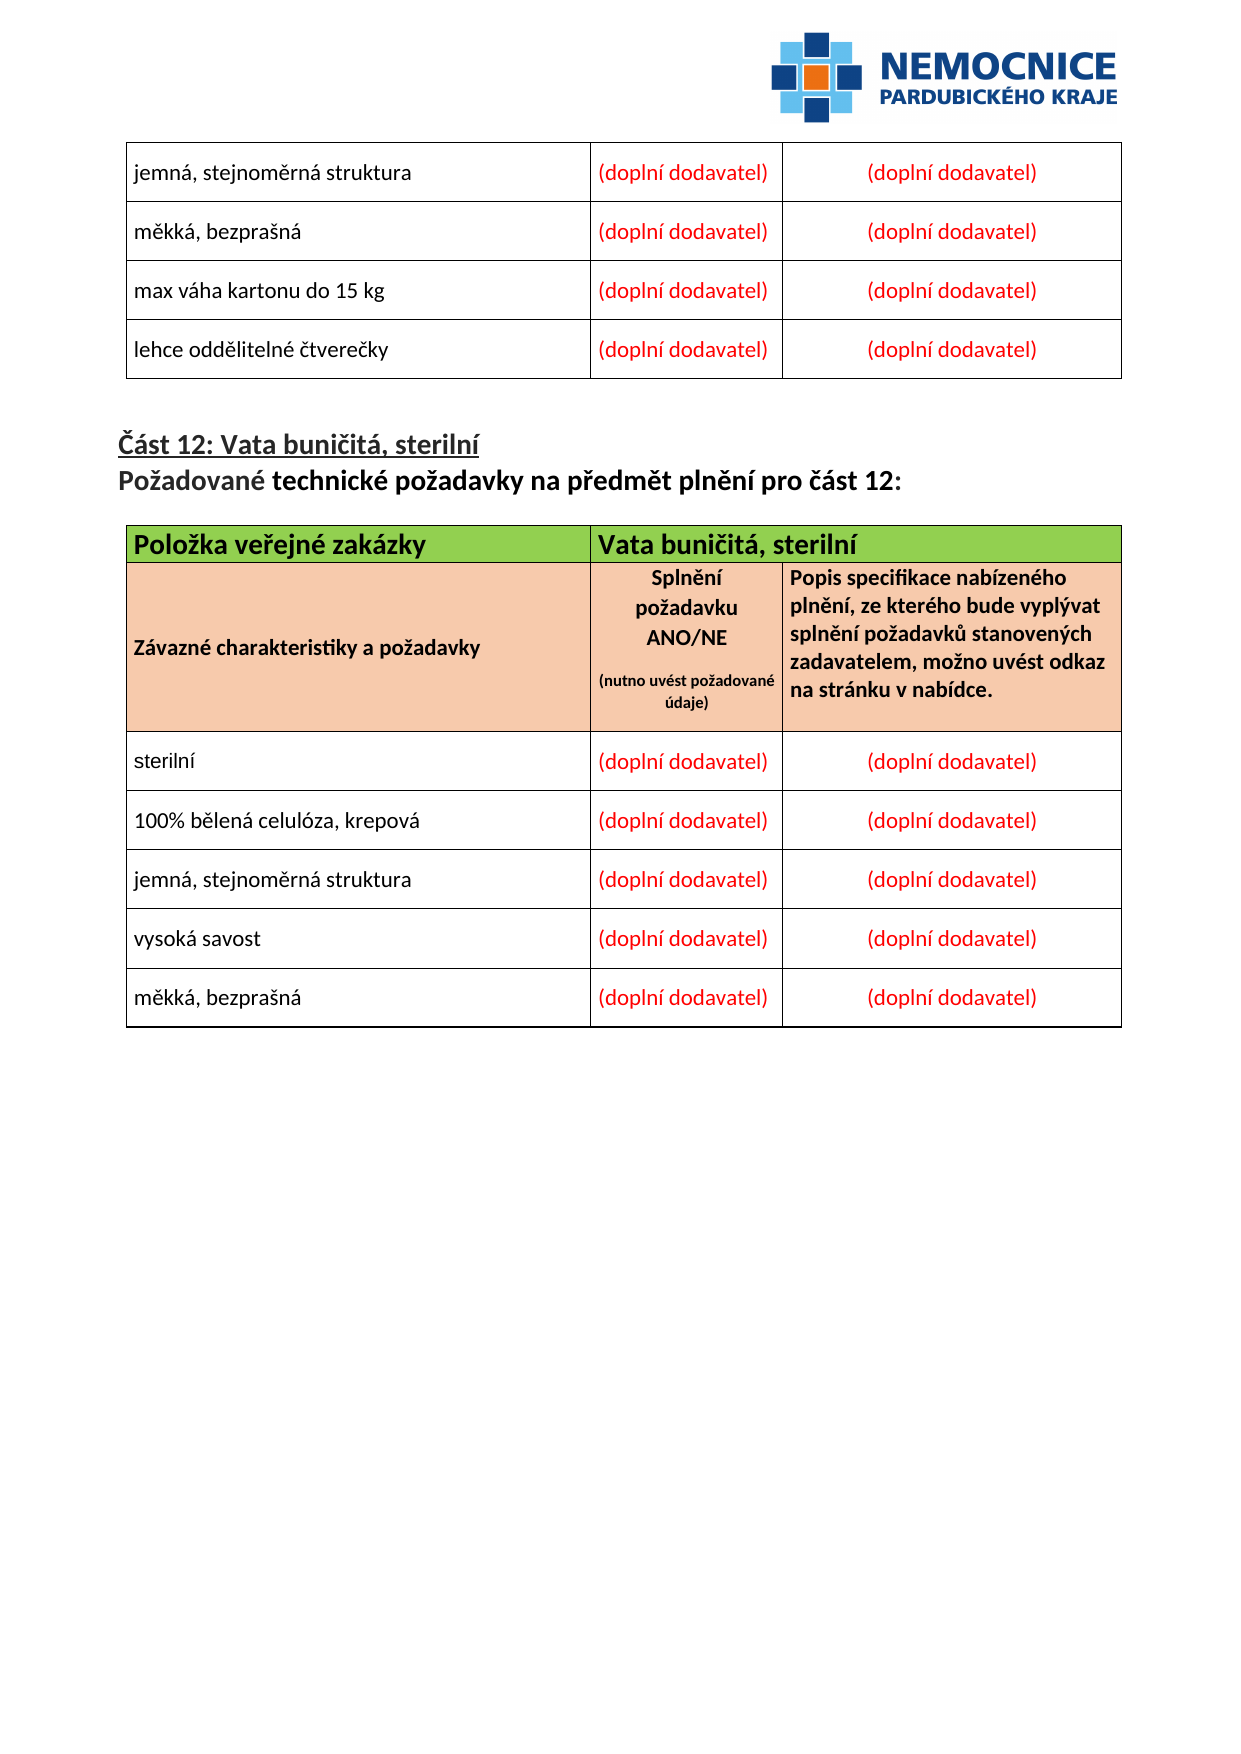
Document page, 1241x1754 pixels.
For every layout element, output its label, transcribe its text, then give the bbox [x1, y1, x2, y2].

text Požadované technické požadavky na předmět plnění pro část 12: [118, 462, 1122, 497]
table_cell měkká, bezprašná [127, 969, 590, 1026]
table_header Vata buničitá, sterilní [591, 526, 1121, 562]
table_cell Závazné charakteristiky a požadavky [127, 563, 590, 731]
text Část 12: Vata buničitá, sterilní [118, 426, 1122, 462]
table_cell jemná, stejnoměrná struktura [127, 850, 590, 908]
table_cell Popis specifikace nabízeného plnění, ze kterého bude vyplývat splnění požadavků stanovených zadavatelem, možno uvést odkaz na stránku v nabídce. [783, 563, 1121, 731]
table_cell (doplní dodavatel) [591, 320, 782, 378]
table_cell (doplní dodavatel) [591, 732, 782, 790]
table_cell (doplní dodavatel) [591, 850, 782, 908]
table_cell měkká, bezprašná [127, 202, 590, 260]
table_cell (doplní dodavatel) [783, 909, 1121, 967]
table_cell (doplní dodavatel) [783, 850, 1121, 908]
table_cell (doplní dodavatel) [783, 732, 1121, 790]
table_cell (doplní dodavatel) [591, 143, 782, 201]
picture [770, 31, 1117, 124]
table_cell (doplní dodavatel) [783, 143, 1121, 201]
table_cell (doplní dodavatel) [591, 791, 782, 849]
table_cell (doplní dodavatel) [783, 320, 1121, 378]
table_cell (doplní dodavatel) [591, 969, 782, 1026]
table_cell (doplní dodavatel) [591, 261, 782, 319]
table_cell (doplní dodavatel) [783, 202, 1121, 260]
table_cell (doplní dodavatel) [591, 202, 782, 260]
table_cell (doplní dodavatel) [783, 969, 1121, 1026]
table_cell (doplní dodavatel) [783, 261, 1121, 319]
table_cell sterilní [127, 732, 590, 790]
table_header Položka veřejné zakázky [127, 526, 590, 562]
table_cell Splnění požadavku ANO/NE (nutno uvést požadované údaje) [591, 563, 782, 731]
table_cell 100% bělená celulóza, krepová [127, 791, 590, 849]
table_cell (doplní dodavatel) [783, 791, 1121, 849]
table_cell jemná, stejnoměrná struktura [127, 143, 590, 201]
table_cell vysoká savost [127, 909, 590, 967]
table_cell max váha kartonu do 15 kg [127, 261, 590, 319]
table_cell (doplní dodavatel) [591, 909, 782, 967]
table_cell lehce oddělitelné čtverečky [127, 320, 590, 378]
